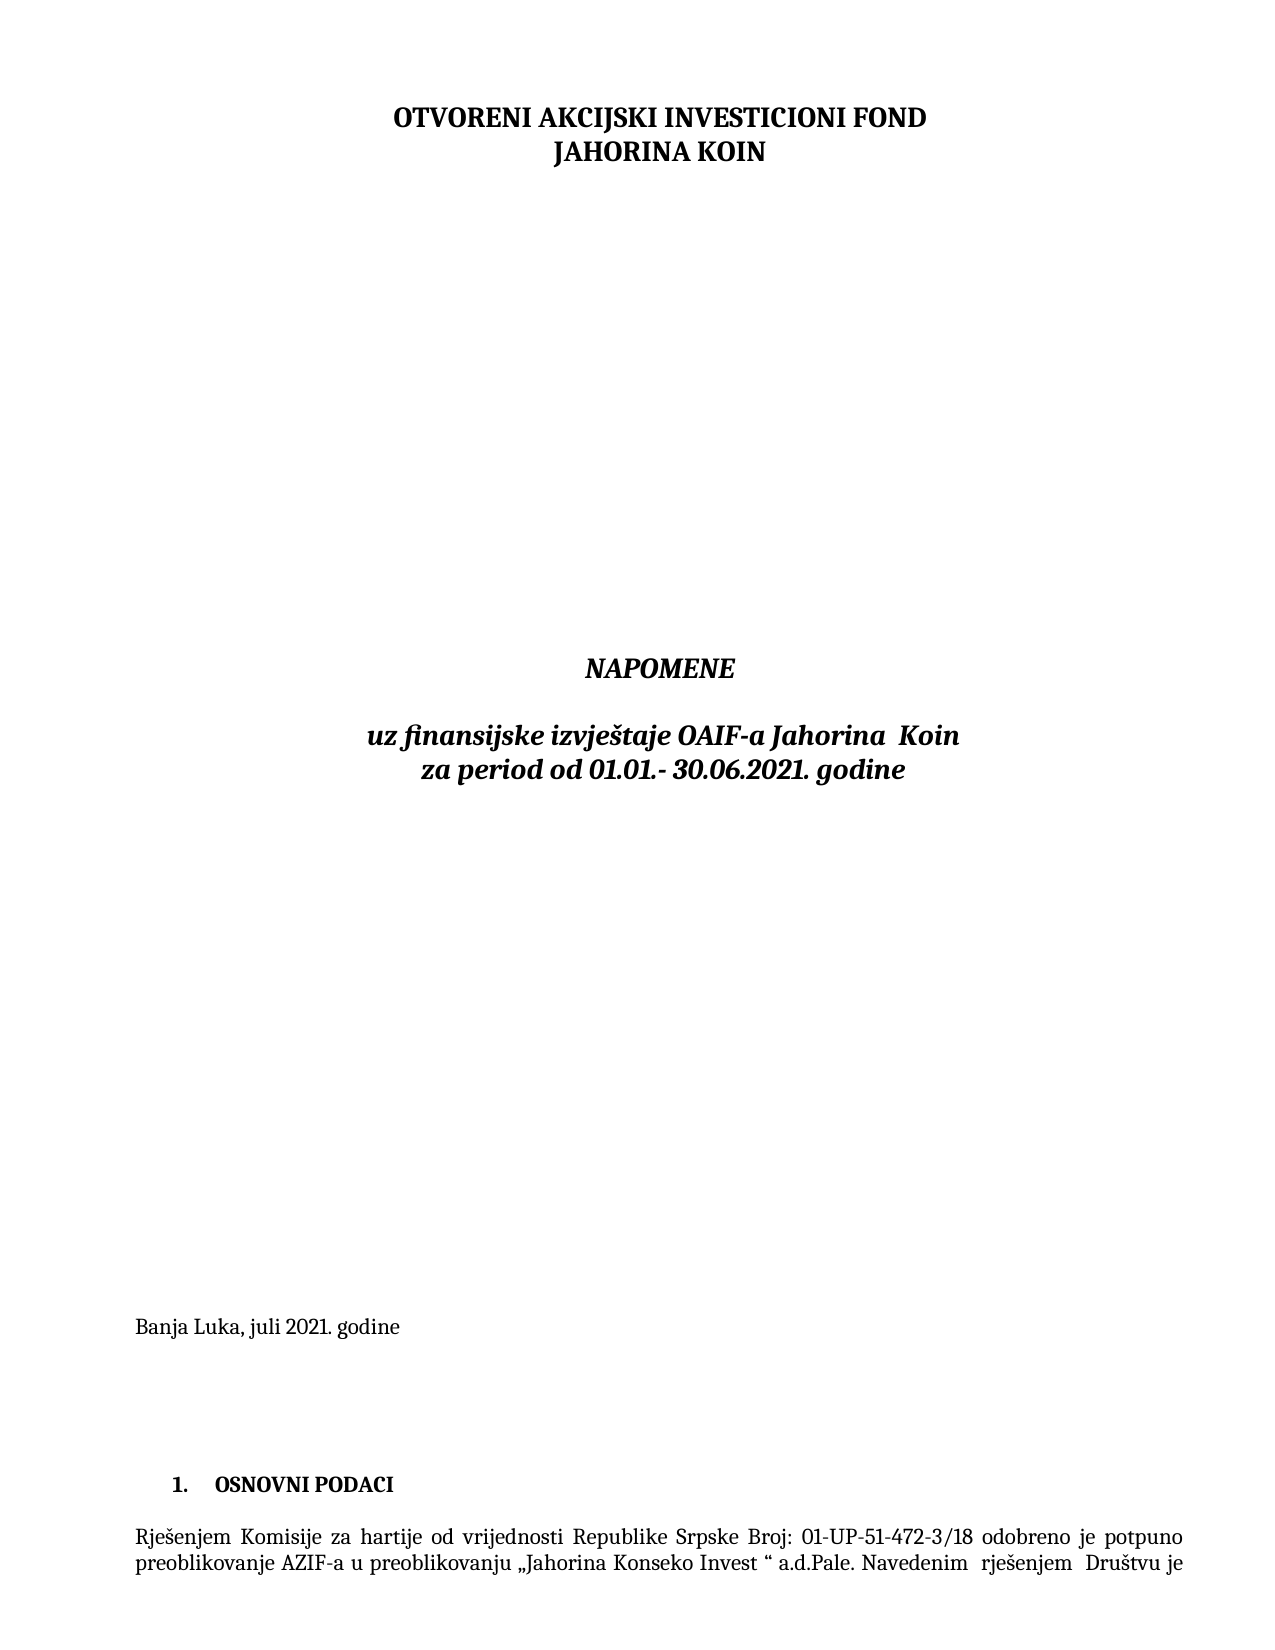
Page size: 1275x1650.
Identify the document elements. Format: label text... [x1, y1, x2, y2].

text JAHORINA KOIN [135, 135, 1185, 168]
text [135, 1524, 1185, 1576]
text NAPOMENE [135, 652, 1185, 686]
text uz finansijske izvještaje OAIF-a Jahorina Koin [135, 719, 1185, 753]
subtitle OSNOVNI PODACI [172, 1472, 1185, 1498]
text Banja Luka, juli 2021. godine [135, 1314, 1185, 1340]
text za period od 01.01.- 30.06.2021. godine [135, 753, 1185, 787]
text OTVORENI AKCIJSKI INVESTICIONI FOND [135, 101, 1185, 135]
